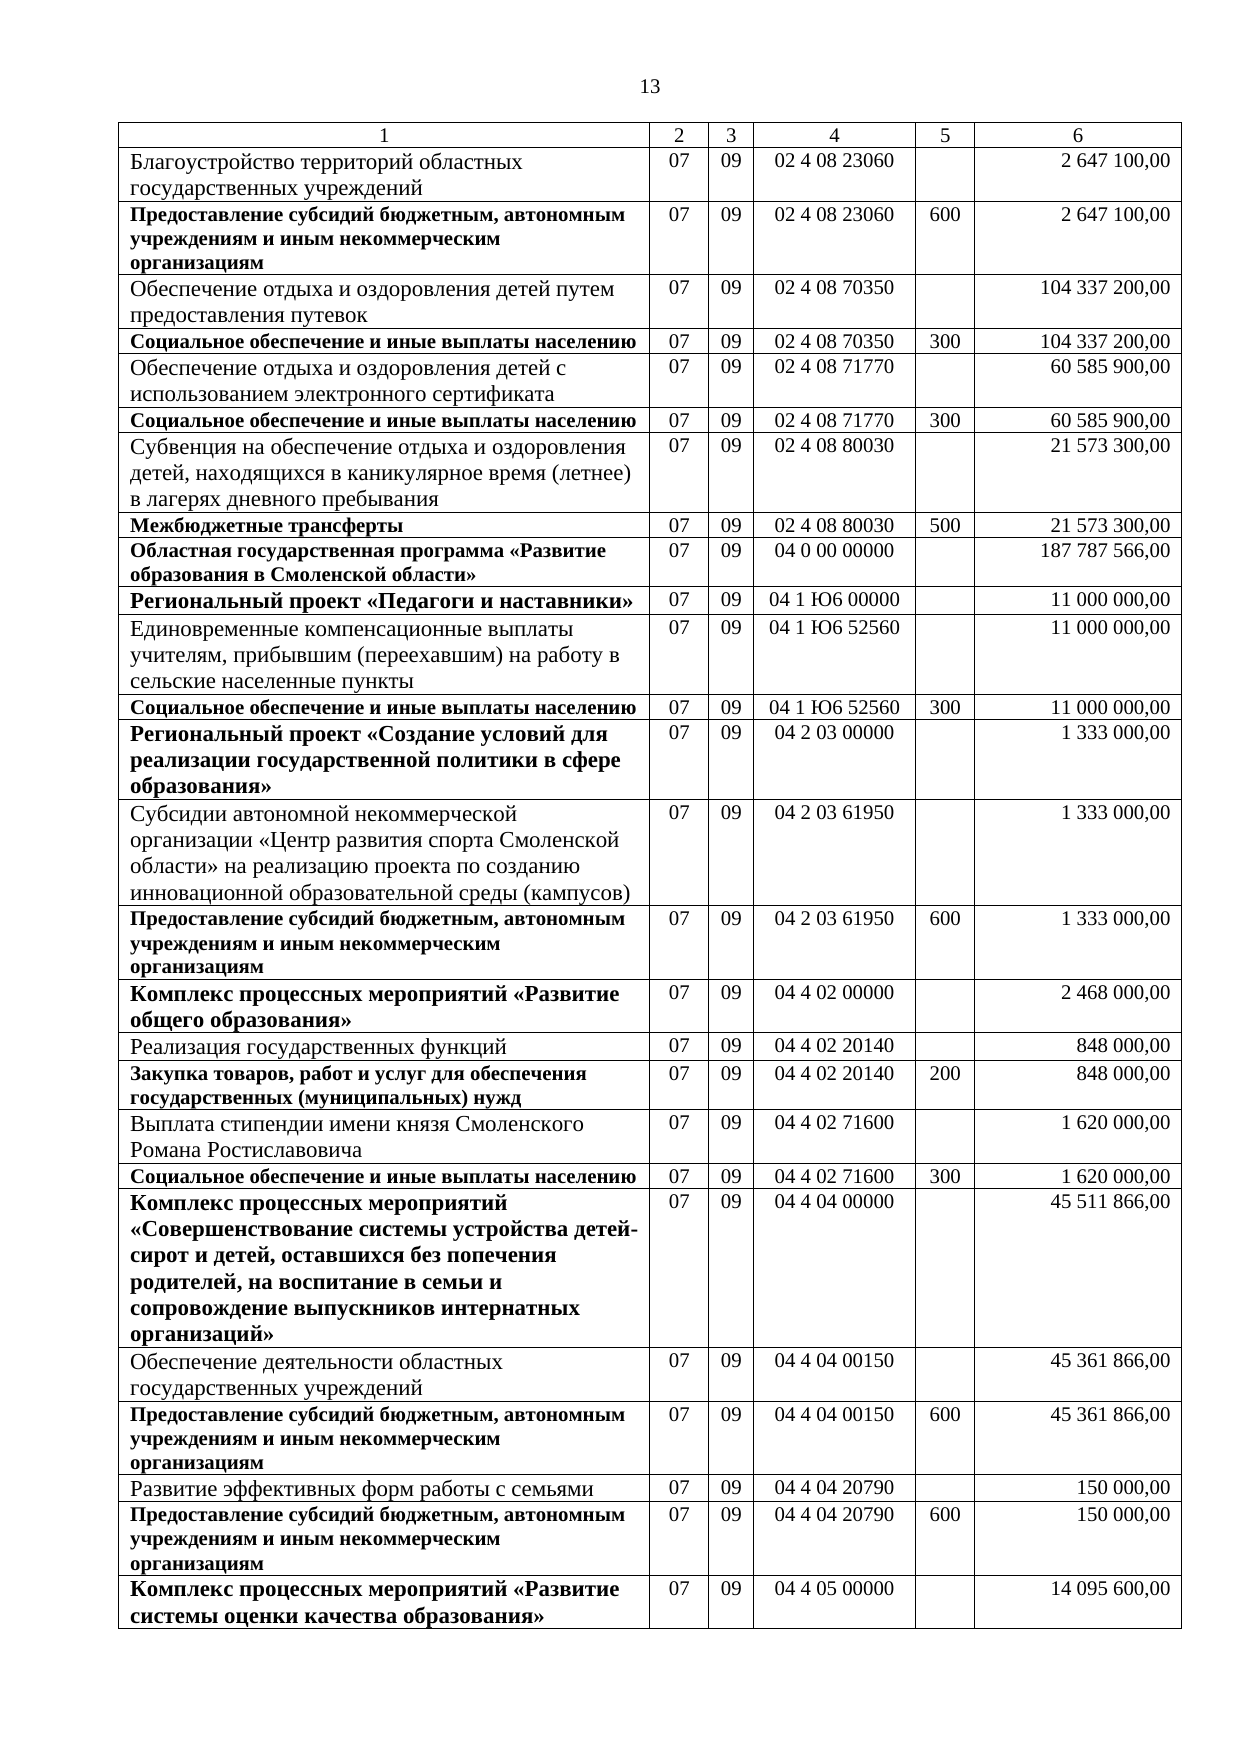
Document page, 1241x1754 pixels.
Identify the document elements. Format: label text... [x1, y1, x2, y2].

table_cell 07 [650, 1061, 708, 1109]
table_cell 04 4 02 20140 [754, 1033, 915, 1060]
table_cell [916, 1189, 974, 1347]
table_cell 04 2 03 61950 [754, 906, 915, 978]
table_cell 09 [709, 329, 753, 353]
table_cell 2 647 100,00 [975, 148, 1181, 201]
table_cell Реализация государственных функций [119, 1033, 649, 1060]
table_cell 60 585 900,00 [975, 408, 1181, 432]
table_header 6 [975, 123, 1181, 147]
table_cell Предоставление субсидий бюджетным, автономным учреждениям и иным некоммерческим организациям [119, 1402, 649, 1474]
table_cell 04 4 02 00000 [754, 980, 915, 1032]
table_header 3 [709, 123, 753, 147]
table_cell 07 [650, 1164, 708, 1188]
table_cell Eдиновременные компенсационные выплаты учителям, прибывшим (переехавшим) на работу в сельские населенные пункты [119, 615, 649, 694]
table_cell 07 [650, 587, 708, 613]
table_cell 1 333 000,00 [975, 720, 1181, 799]
table_cell Межбюджетные трансферты [119, 513, 649, 537]
table_cell 04 1 Ю6 52560 [754, 695, 915, 719]
table_cell 09 [709, 800, 753, 905]
table_cell 07 [650, 615, 708, 694]
table_cell 1 620 000,00 [975, 1164, 1181, 1188]
table_cell Социальное обеспечение и иные выплаты населению [119, 1164, 649, 1188]
table_cell Региональный проект «Педагоги и наставники» [119, 587, 649, 613]
table_cell Предоставление субсидий бюджетным, автономным учреждениям и иным некоммерческим организациям [119, 1502, 649, 1574]
table_cell 07 [650, 1475, 708, 1501]
table_cell 11 000 000,00 [975, 587, 1181, 613]
table_cell 04 4 04 20790 [754, 1502, 915, 1574]
table_cell Комплекс процессных мероприятий «Развитие общего образования» [119, 980, 649, 1032]
table_cell [916, 433, 974, 512]
table_cell 07 [650, 906, 708, 978]
table_cell 07 [650, 148, 708, 201]
table_cell 187 787 566,00 [975, 538, 1181, 586]
table_cell 02 4 08 71770 [754, 408, 915, 432]
table_cell 04 4 04 00150 [754, 1348, 915, 1401]
table_cell 07 [650, 275, 708, 328]
table_cell [916, 720, 974, 799]
table_cell Обеспечение деятельности областных государственных учреждений [119, 1348, 649, 1401]
table_cell 04 4 02 71600 [754, 1110, 915, 1163]
table_cell 45 361 866,00 [975, 1402, 1181, 1474]
table_cell 300 [916, 695, 974, 719]
table_cell 09 [709, 1110, 753, 1163]
table_cell Предоставление субсидий бюджетным, автономным учреждениям и иным некоммерческим организациям [119, 906, 649, 978]
table_cell 09 [709, 148, 753, 201]
table_cell 300 [916, 408, 974, 432]
table_cell 09 [709, 433, 753, 512]
table_cell [916, 800, 974, 905]
table_cell 09 [709, 906, 753, 978]
table_cell [916, 615, 974, 694]
table_cell 09 [709, 354, 753, 407]
table_cell 07 [650, 1576, 708, 1628]
table_cell 45 361 866,00 [975, 1348, 1181, 1401]
table_cell 150 000,00 [975, 1502, 1181, 1574]
table_cell 09 [709, 980, 753, 1032]
table_cell 07 [650, 980, 708, 1032]
table_cell 600 [916, 202, 974, 274]
table_cell Закупка товаров, работ и услуг для обеспечения государственных (муниципальных) нужд [119, 1061, 649, 1109]
table_cell 02 4 08 80030 [754, 433, 915, 512]
table_cell 11 000 000,00 [975, 695, 1181, 719]
table_cell [916, 1110, 974, 1163]
table_cell 07 [650, 1033, 708, 1060]
table_cell 09 [709, 1502, 753, 1574]
table_cell Региональный проект «Создание условий для реализации государственной политики в сфере образования» [119, 720, 649, 799]
table_cell Обеспечение отдыха и оздоровления детей путем предоставления путевок [119, 275, 649, 328]
table_cell 07 [650, 538, 708, 586]
table_cell 02 4 08 70350 [754, 329, 915, 353]
table_cell 150 000,00 [975, 1475, 1181, 1501]
table_cell Субвенция на обеспечение отдыха и оздоровления детей, находящихся в каникулярное время (летнее) в лагерях дневного пребывания [119, 433, 649, 512]
table_cell Выплата стипендии имени князя Смоленского Романа Ростиславовича [119, 1110, 649, 1163]
table_cell 104 337 200,00 [975, 329, 1181, 353]
table_cell [916, 1033, 974, 1060]
table_cell 02 4 08 70350 [754, 275, 915, 328]
table_cell 07 [650, 720, 708, 799]
table_cell 500 [916, 513, 974, 537]
table_cell 07 [650, 329, 708, 353]
table_cell 04 2 03 61950 [754, 800, 915, 905]
table_header 4 [754, 123, 915, 147]
table_cell 04 4 04 00000 [754, 1189, 915, 1347]
table_cell 14 095 600,00 [975, 1576, 1181, 1628]
table_cell 09 [709, 408, 753, 432]
table_cell 09 [709, 513, 753, 537]
table_cell 07 [650, 1402, 708, 1474]
table_cell [916, 354, 974, 407]
table_cell 09 [709, 202, 753, 274]
table_cell 02 4 08 23060 [754, 202, 915, 274]
table_cell Комплекс процессных мероприятий «Совершенствование системы устройства детей-сирот и детей, оставшихся без попечения родителей, на воспитание в семьи и сопровождение выпускников интернатных организаций» [119, 1189, 649, 1347]
table_cell 2 647 100,00 [975, 202, 1181, 274]
table_cell 04 4 02 71600 [754, 1164, 915, 1188]
table_cell 1 620 000,00 [975, 1110, 1181, 1163]
table_cell Социальное обеспечение и иные выплаты населению [119, 408, 649, 432]
table_cell 45 511 866,00 [975, 1189, 1181, 1347]
table_cell [916, 1576, 974, 1628]
table_cell 09 [709, 615, 753, 694]
table_cell Социальное обеспечение и иные выплаты населению [119, 329, 649, 353]
table_cell 21 573 300,00 [975, 433, 1181, 512]
table_cell 1 333 000,00 [975, 800, 1181, 905]
table_cell [916, 275, 974, 328]
table_cell 04 4 02 20140 [754, 1061, 915, 1109]
table_cell 07 [650, 513, 708, 537]
table_cell 09 [709, 1061, 753, 1109]
table_cell 07 [650, 408, 708, 432]
table_cell Предоставление субсидий бюджетным, автономным учреждениям и иным некоммерческим организациям [119, 202, 649, 274]
table_header 2 [650, 123, 708, 147]
table_cell Обеспечение отдыха и оздоровления детей с использованием электронного сертификата [119, 354, 649, 407]
table_cell Развитие эффективных форм работы с семьями [119, 1475, 649, 1501]
table_cell 09 [709, 1348, 753, 1401]
table_cell 09 [709, 1402, 753, 1474]
table_cell Благоустройство территорий областных государственных учреждений [119, 148, 649, 201]
table_cell [916, 980, 974, 1032]
table_cell 04 1 Ю6 00000 [754, 587, 915, 613]
table_cell 04 4 05 00000 [754, 1576, 915, 1628]
table_cell 09 [709, 720, 753, 799]
table_cell 04 4 04 00150 [754, 1402, 915, 1474]
table_cell 07 [650, 433, 708, 512]
table_cell 07 [650, 695, 708, 719]
table_cell 07 [650, 1110, 708, 1163]
table_cell Областная государственная программа «Развитие образования в Смоленской области» [119, 538, 649, 586]
table_cell 09 [709, 1189, 753, 1347]
table_cell 09 [709, 275, 753, 328]
table_cell 2 468 000,00 [975, 980, 1181, 1032]
table_cell 04 0 00 00000 [754, 538, 915, 586]
table_cell 60 585 900,00 [975, 354, 1181, 407]
table_cell 09 [709, 1475, 753, 1501]
table_cell 09 [709, 1033, 753, 1060]
table_cell 09 [709, 1576, 753, 1628]
table_cell 21 573 300,00 [975, 513, 1181, 537]
table_cell 07 [650, 1502, 708, 1574]
table_cell Комплекс процессных мероприятий «Развитие системы оценки качества образования» [119, 1576, 649, 1628]
table_cell 300 [916, 1164, 974, 1188]
table_cell 300 [916, 329, 974, 353]
table_cell 104 337 200,00 [975, 275, 1181, 328]
table_cell 09 [709, 695, 753, 719]
table_cell 02 4 08 71770 [754, 354, 915, 407]
table_header 5 [916, 123, 974, 147]
table_cell 04 2 03 00000 [754, 720, 915, 799]
table_cell 11 000 000,00 [975, 615, 1181, 694]
table_cell 07 [650, 354, 708, 407]
table_cell [916, 148, 974, 201]
table_cell [916, 587, 974, 613]
table_cell 848 000,00 [975, 1061, 1181, 1109]
table_cell [916, 1475, 974, 1501]
table_cell 09 [709, 587, 753, 613]
table_cell 848 000,00 [975, 1033, 1181, 1060]
table_cell 02 4 08 80030 [754, 513, 915, 537]
table_cell Субсидии автономной некоммерческой организации «Центр развития спорта Смоленской области» на реализацию проекта по созданию инновационной образовательной среды (кампусов) [119, 800, 649, 905]
table_cell 07 [650, 202, 708, 274]
table_cell 600 [916, 1402, 974, 1474]
table_cell 09 [709, 1164, 753, 1188]
table_header 1 [119, 123, 649, 147]
table_cell 07 [650, 1348, 708, 1401]
table_cell 07 [650, 1189, 708, 1347]
table_cell 200 [916, 1061, 974, 1109]
table_cell 600 [916, 906, 974, 978]
table_cell 04 4 04 20790 [754, 1475, 915, 1501]
table_cell 09 [709, 538, 753, 586]
table_cell 600 [916, 1502, 974, 1574]
table_cell [916, 538, 974, 586]
table_cell Социальное обеспечение и иные выплаты населению [119, 695, 649, 719]
table_cell 04 1 Ю6 52560 [754, 615, 915, 694]
table_cell 1 333 000,00 [975, 906, 1181, 978]
table_cell 07 [650, 800, 708, 905]
table_cell 02 4 08 23060 [754, 148, 915, 201]
table_cell [916, 1348, 974, 1401]
